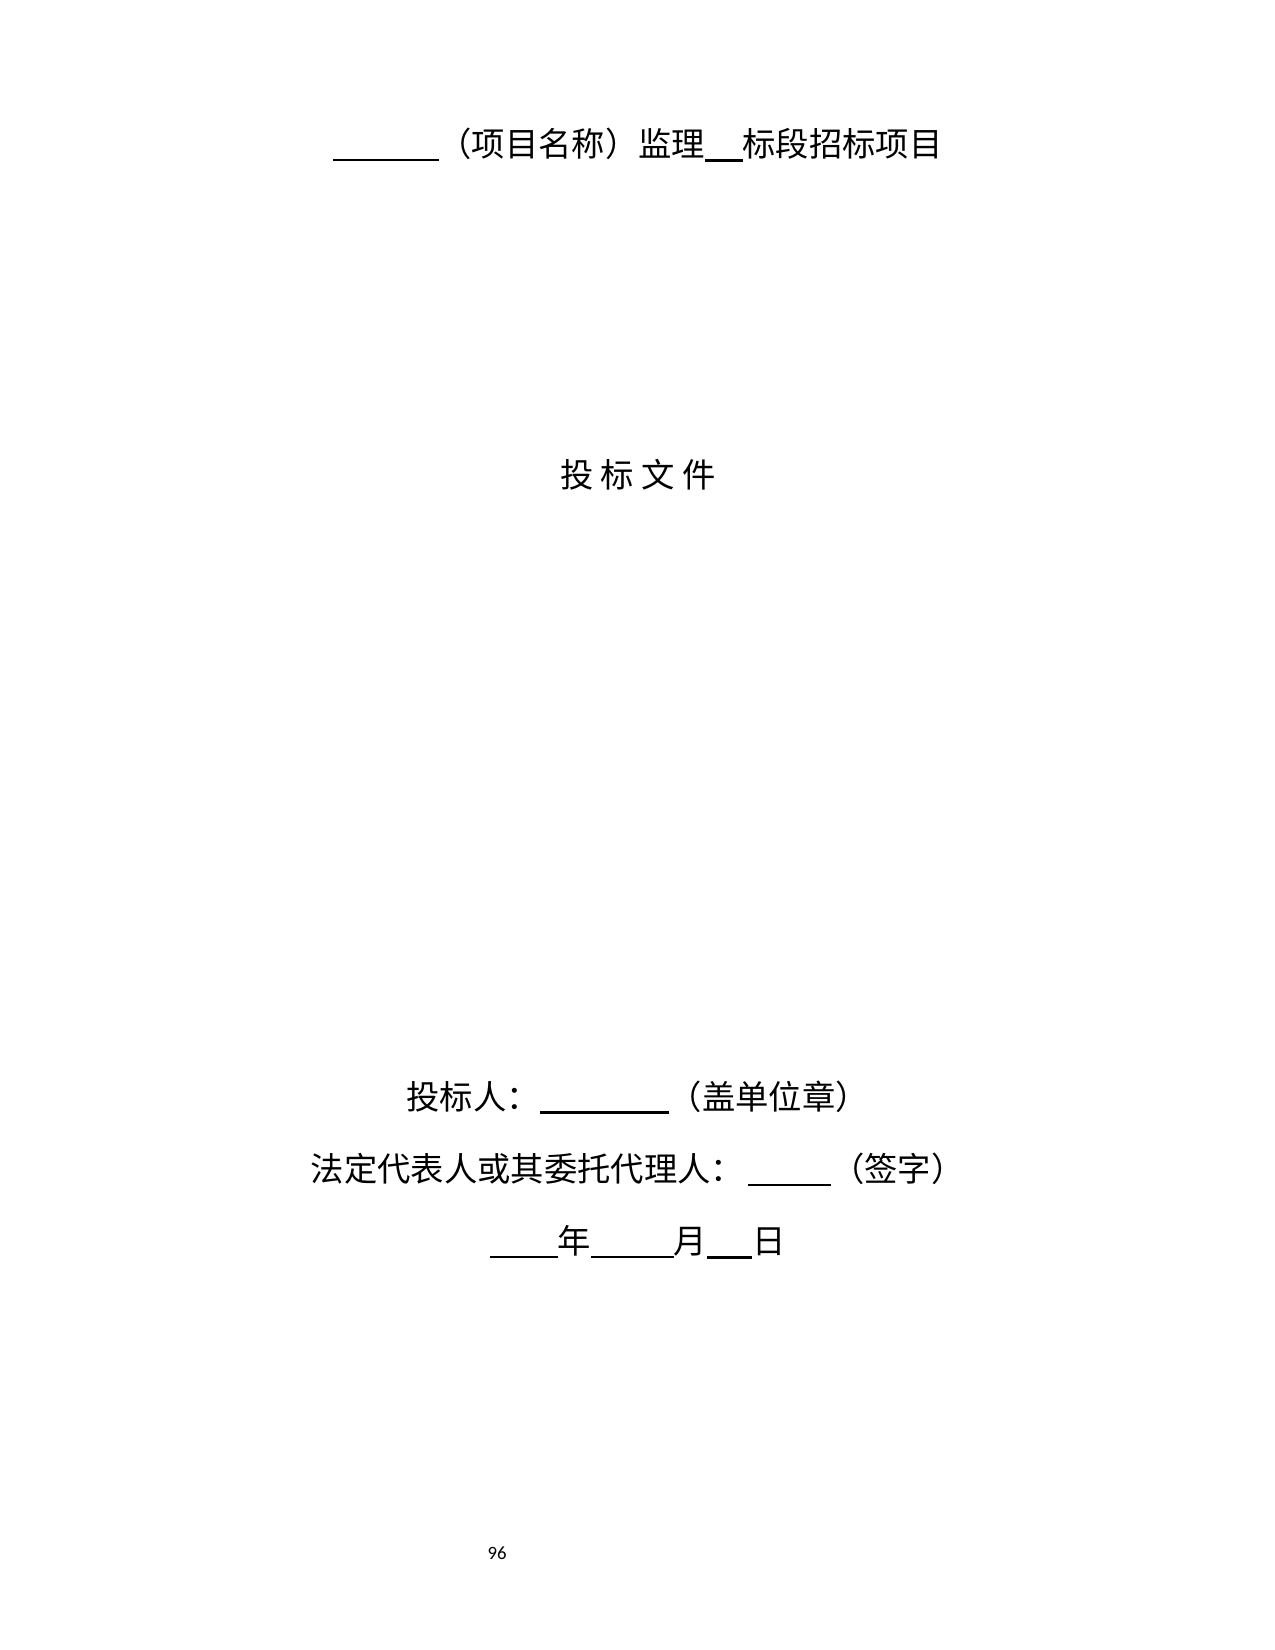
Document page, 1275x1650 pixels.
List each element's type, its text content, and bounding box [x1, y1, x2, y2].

text 投标人： （盖单位章） [118, 1070, 1157, 1119]
text （项目名称）监理 标段招标项目 [118, 118, 1157, 166]
text 年 月 日 [118, 1215, 1157, 1263]
text 投 标 文 件 [118, 449, 1157, 497]
text 法定代表人或其委托代理人： （签字） [118, 1143, 1157, 1191]
